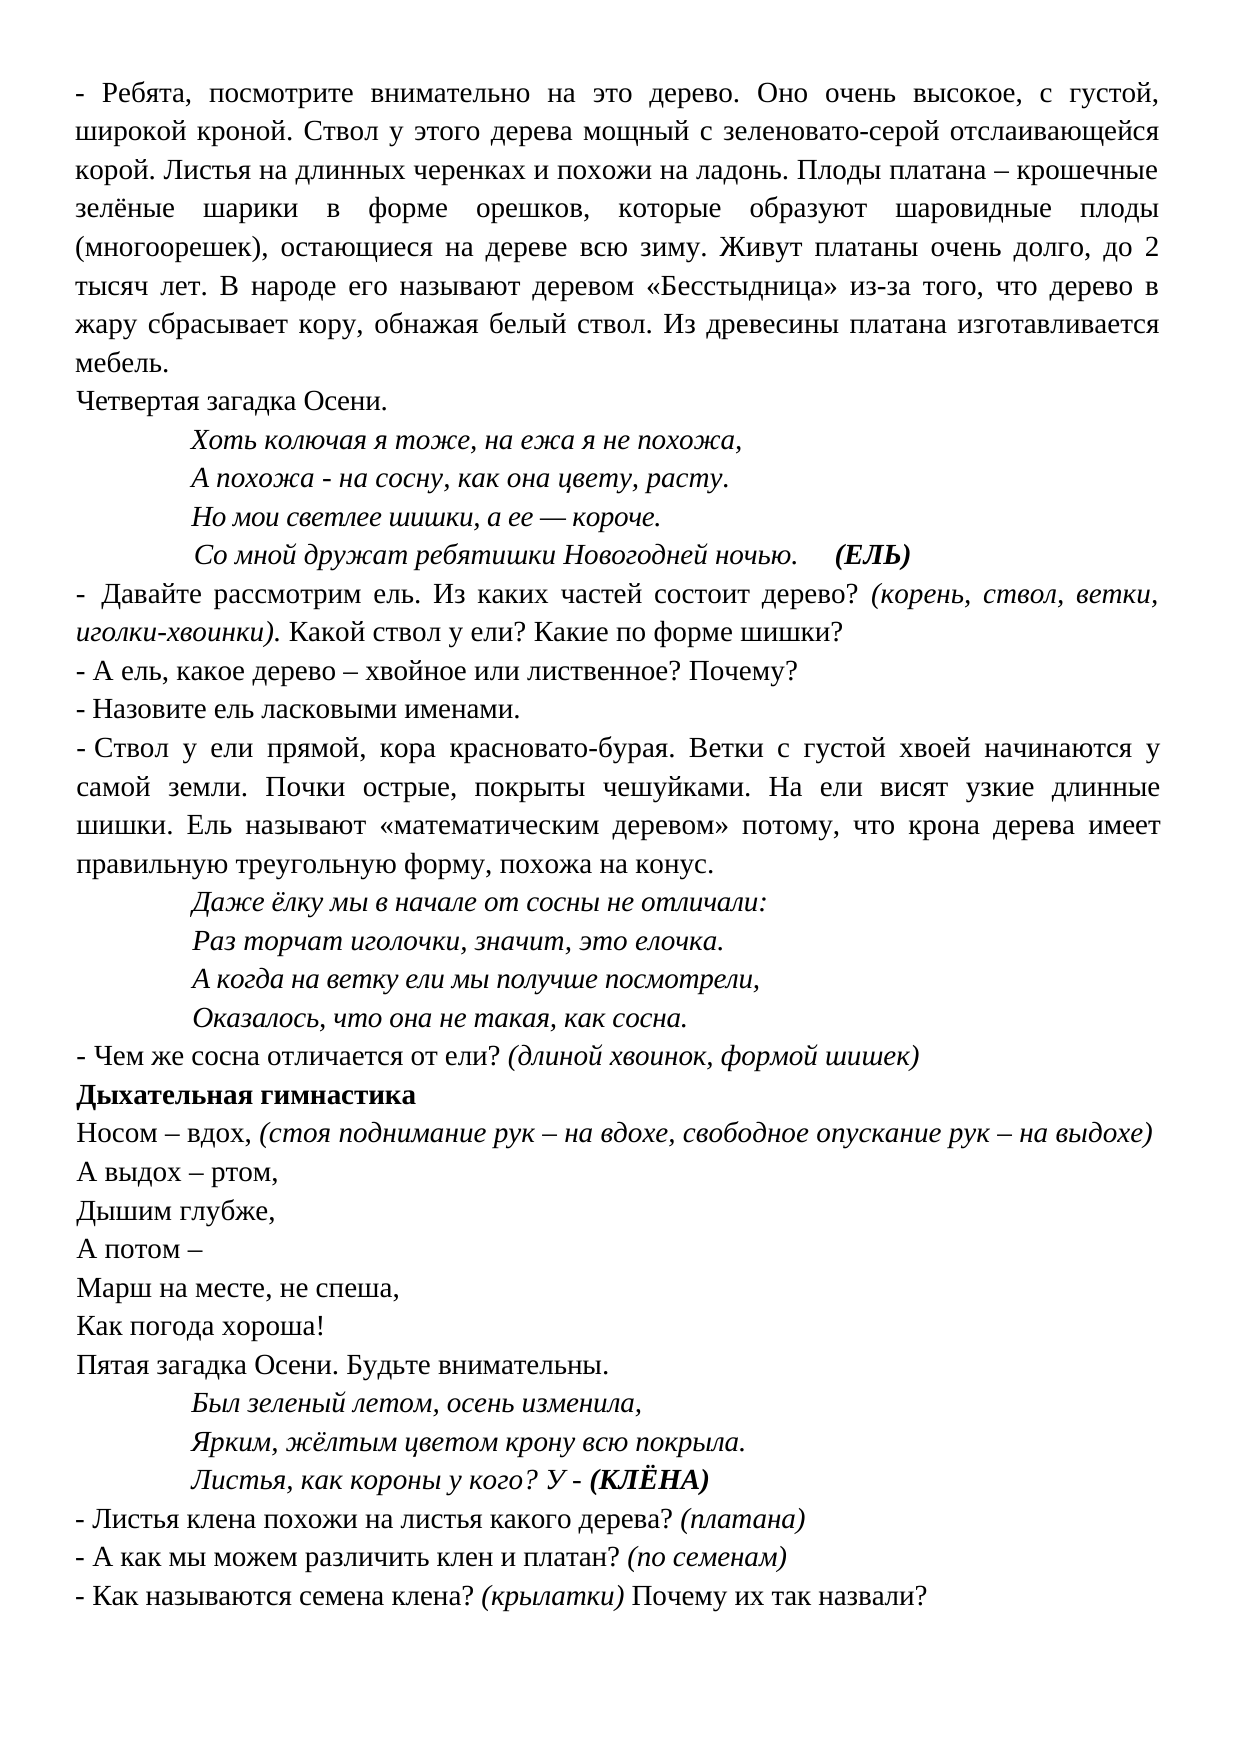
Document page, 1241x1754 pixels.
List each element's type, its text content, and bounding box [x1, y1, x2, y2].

list Листья клена похожи на листья какого дерева? (платана) [75, 1501, 1165, 1534]
text А выдох – ртом, [76, 1154, 1165, 1188]
text А когда на ветку ели мы получше посмотрели, [192, 961, 1153, 995]
list Назовите ель ласковыми именами. [76, 692, 1165, 725]
text Раз торчат иголочки, значит, это елочка. [192, 923, 1153, 956]
text - Давайте рассмотрим ель. Из каких частей состоит дерево? (корень, ствол, ветки, иголки-хвоинки). Какой ствол у ели? Какие по форме шишки? [76, 576, 1158, 648]
text Четвертая загадка Осени. [76, 383, 1165, 417]
text Со мной дружат ребятишки Новогодней ночью. (ЕЛЬ) [193, 537, 1165, 571]
text - Ребята, посмотрите внимательно на это дерево. Оно очень высокое, с густой, широкой кроной. Ствол у этого дерева мощный с зеленовато-серой отслаивающейся корой. Листья на длинных черенках и похожи на ладонь. Плоды платана – крошечные зелёные шарики в форме орешков, которые образуют шаровидные плоды (многоорешек), остающиеся на дереве всю зиму. Живут платаны очень долго, до 2 тысяч лет. В народе его называют деревом «Бесстыдница» из-за того, что дерево в жару сбрасывает кору, обнажая белый ствол. Из древесины платана изготавливается мебель. [75, 75, 1160, 378]
text Оказалось, что она не такая, как сосна. [192, 1000, 1153, 1033]
list А как мы можем различить клен и платан? (по семенам) [75, 1539, 1165, 1573]
text А потом – [76, 1231, 1165, 1265]
text - Ствол у ели прямой, кора красновато-бурая. Ветки с густой хвоей начинаются у самой земли. Почки острые, покрыты чешуйками. На ели висят узкие длинные шишки. Ель называют «математическим деревом» потому, что крона дерева имеет правильную треугольную форму, похожа на конус. [76, 730, 1162, 879]
text Как погода хороша! [76, 1308, 1165, 1342]
text Но мои светлее шишки, а ее — короче. [191, 499, 1165, 532]
text Дышим глубже, [76, 1193, 1165, 1226]
text Ярким, жёлтым цветом крону всю покрыла. [191, 1424, 1168, 1457]
text Марш на месте, не спеша, [76, 1270, 1165, 1303]
text - А ель, какое дерево – хвойное или лиственное? Почему? [76, 653, 1165, 687]
text Хоть колючая я тоже, на ежа я не похожа, [191, 422, 1165, 455]
text А похожа - на сосну, как она цвету, расту. [191, 460, 1165, 494]
list Чем же сосна отличается от ели? (длиной хвоинок, формой шишек) [76, 1038, 1165, 1072]
text Был зеленый летом, осень изменила, [191, 1385, 1168, 1419]
text Носом – вдох, (стоя поднимание рук – на вдохе, свободное опускание рук – на выдохе) [76, 1116, 1165, 1149]
text Даже ёлку мы в начале от сосны не отличали: [192, 884, 1153, 918]
text Дыхательная гимнастика [76, 1077, 1165, 1111]
text Листья, как короны у кого? У - (КЛЁНА) [191, 1462, 1168, 1496]
list Как называются семена клена? (крылатки) Почему их так назвали? [75, 1578, 1165, 1612]
text Пятая загадка Осени. Будьте внимательны. [76, 1347, 1165, 1380]
